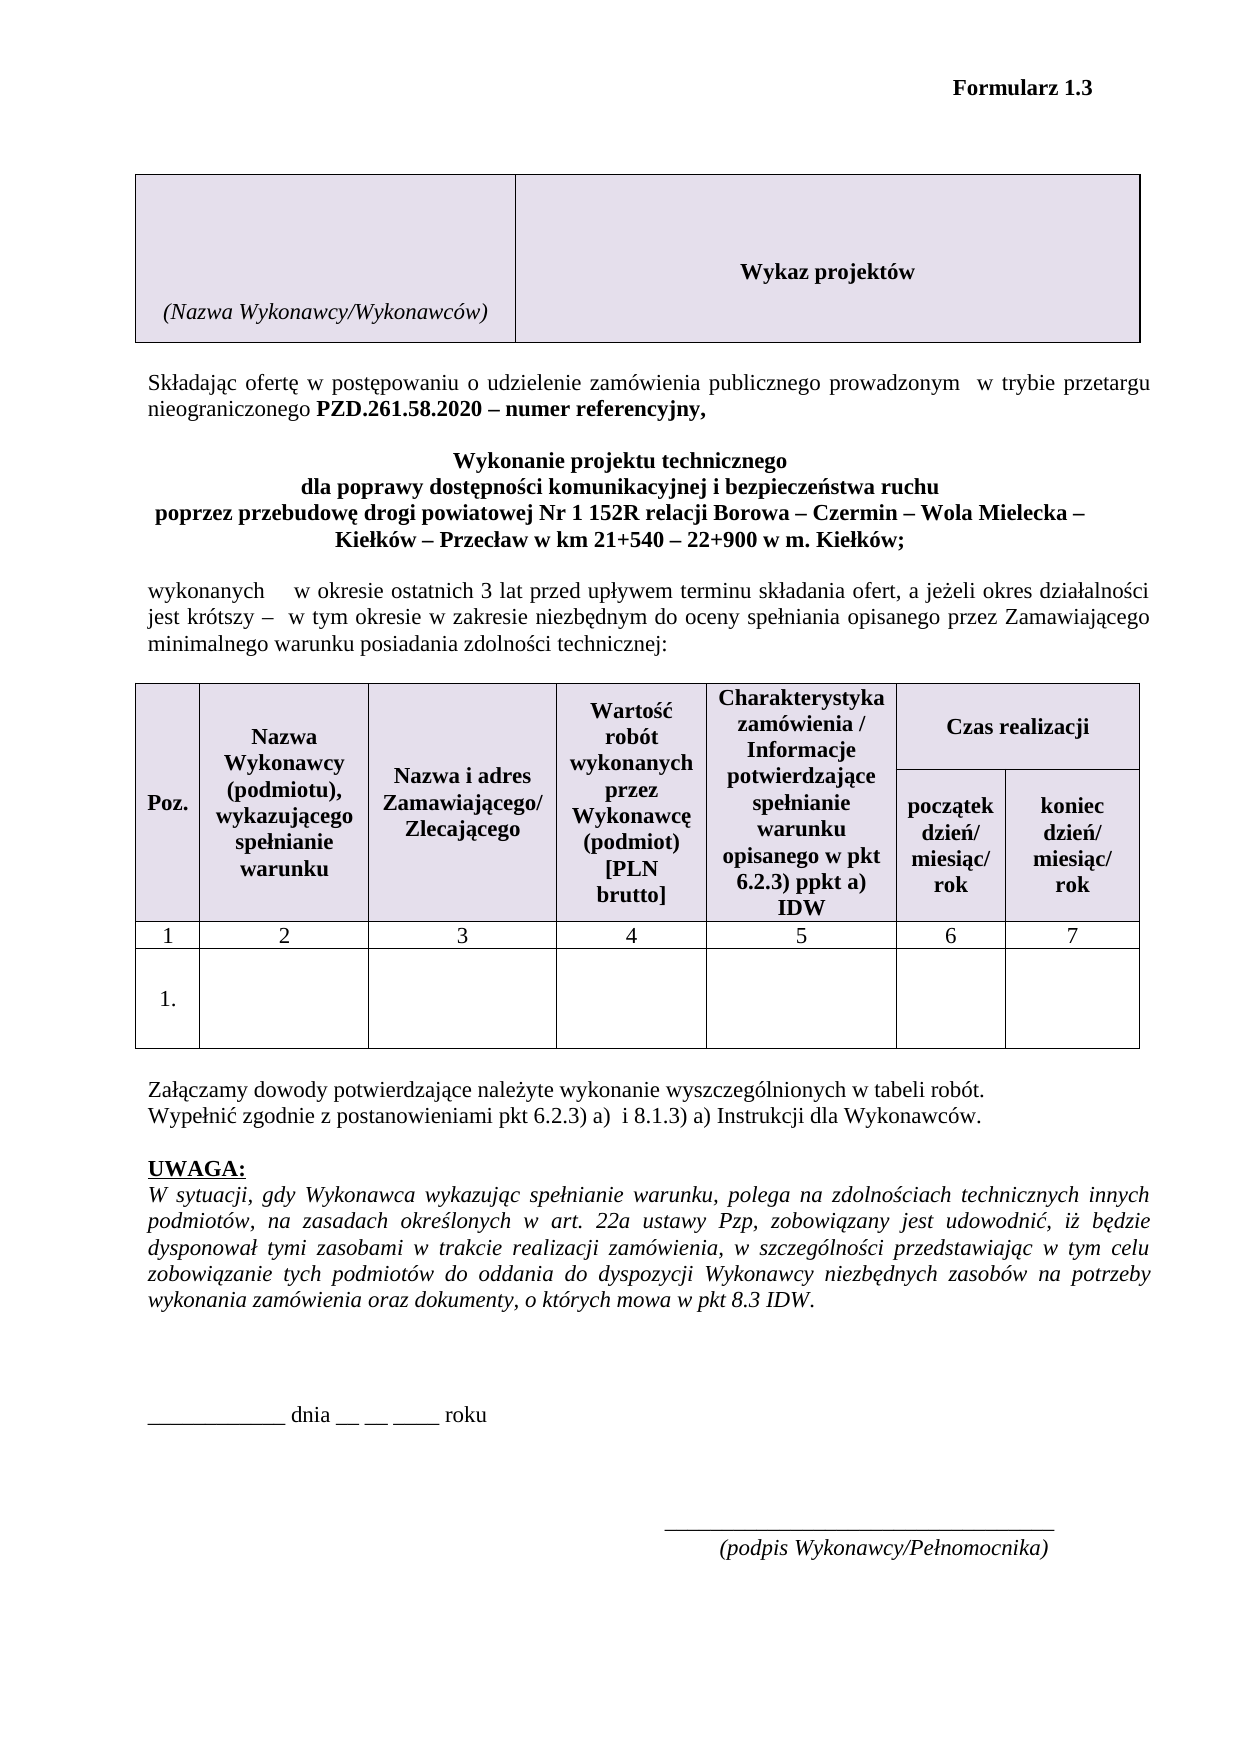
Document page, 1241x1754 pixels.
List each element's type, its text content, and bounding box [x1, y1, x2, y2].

text Wykonanie projektu technicznego [148, 447, 1093, 473]
table_header (Nazwa Wykonawcy/Wykonawców) [136, 175, 515, 342]
table_cell 6 [897, 922, 1005, 948]
text dla poprawy dostępności komunikacyjnej i bezpieczeństwa ruchu [148, 473, 1093, 499]
table_cell [369, 949, 556, 1048]
table_cell 2 [200, 922, 368, 948]
text wykonanych w okresie ostatnich 3 lat przed upływem terminu składania ofert, a jeżeli okres działalności jest krótszy – w tym okresie w zakresie niezbędnym do oceny spełniania opisanego przez Zamawiającego minimalnego warunku posiadania zdolności technicznej: [148, 577, 1152, 656]
table_cell [707, 949, 896, 1048]
table_header Nazwa Wykonawcy (podmiotu), wykazującego spełnianie warunku [200, 684, 368, 921]
table_cell 3 [369, 922, 556, 948]
table_cell początek dzień/ miesiąc/ rok [897, 770, 1005, 921]
table_header Poz. [136, 684, 199, 921]
table_cell 5 [707, 922, 896, 948]
text Załączamy dowody potwierdzające należyte wykonanie wyszczególnionych w tabeli robót. [148, 1076, 1137, 1102]
table_cell 1. [136, 949, 199, 1048]
table_cell [897, 949, 1005, 1048]
table_cell [1006, 949, 1139, 1048]
text UWAGA: [148, 1155, 1093, 1181]
table_header Wykaz projektów [516, 175, 1139, 342]
table_cell 7 [1006, 922, 1139, 948]
table_header Nazwa i adres Zamawiającego/ Zlecającego [369, 684, 556, 921]
table_cell koniec dzień/ miesiąc/ rok [1006, 770, 1139, 921]
table_header Czas realizacji [897, 684, 1139, 769]
table_cell [557, 949, 706, 1048]
text Składając ofertę w postępowaniu o udzielenie zamówienia publicznego prowadzonym w trybie przetargu nieograniczonego PZD.261.58.2020 – numer referencyjny, [148, 369, 1152, 422]
text Wypełnić zgodnie z postanowieniami pkt 6.2.3) a) i 8.1.3) a) Instrukcji dla Wykonawców. [148, 1102, 1093, 1128]
table_cell 4 [557, 922, 706, 948]
text __________________________________ [591, 1498, 1093, 1534]
text W sytuacji, gdy Wykonawca wykazując spełnianie warunku, polega na zdolnościach technicznych innych podmiotów, na zasadach określonych w art. 22a ustawy Pzp, zobowiązany jest udowodnić, iż będzie dysponował tymi zasobami w trakcie realizacji zamówienia, w szczególności przedstawiając w tym celu zobowiązanie tych podmiotów do oddania do dyspozycji Wykonawcy niezbędnych zasobów na potrzeby wykonania zamówienia oraz dokumenty, o których mowa w pkt 8.3 IDW. [148, 1181, 1152, 1313]
text poprzez przebudowę drogi powiatowej Nr 1 152R relacji Borowa – Czermin – Wola Mielecka – Kiełków – Przecław w km 21+540 – 22+900 w m. Kiełków; [148, 499, 1093, 552]
table_header Charakterystyka zamówienia / Informacje potwierdzające spełnianie warunku opisanego w pkt 6.2.3) ppkt a) IDW [707, 684, 896, 921]
table_cell 1 [136, 922, 199, 948]
table_header Wartość robót wykonanych przez Wykonawcę (podmiot) [PLN brutto] [557, 684, 706, 921]
table_cell [200, 949, 368, 1048]
text (podpis Wykonawcy/Pełnomocnika) [148, 1534, 1093, 1560]
text ____________ dnia __ __ ____ roku [148, 1392, 1093, 1427]
